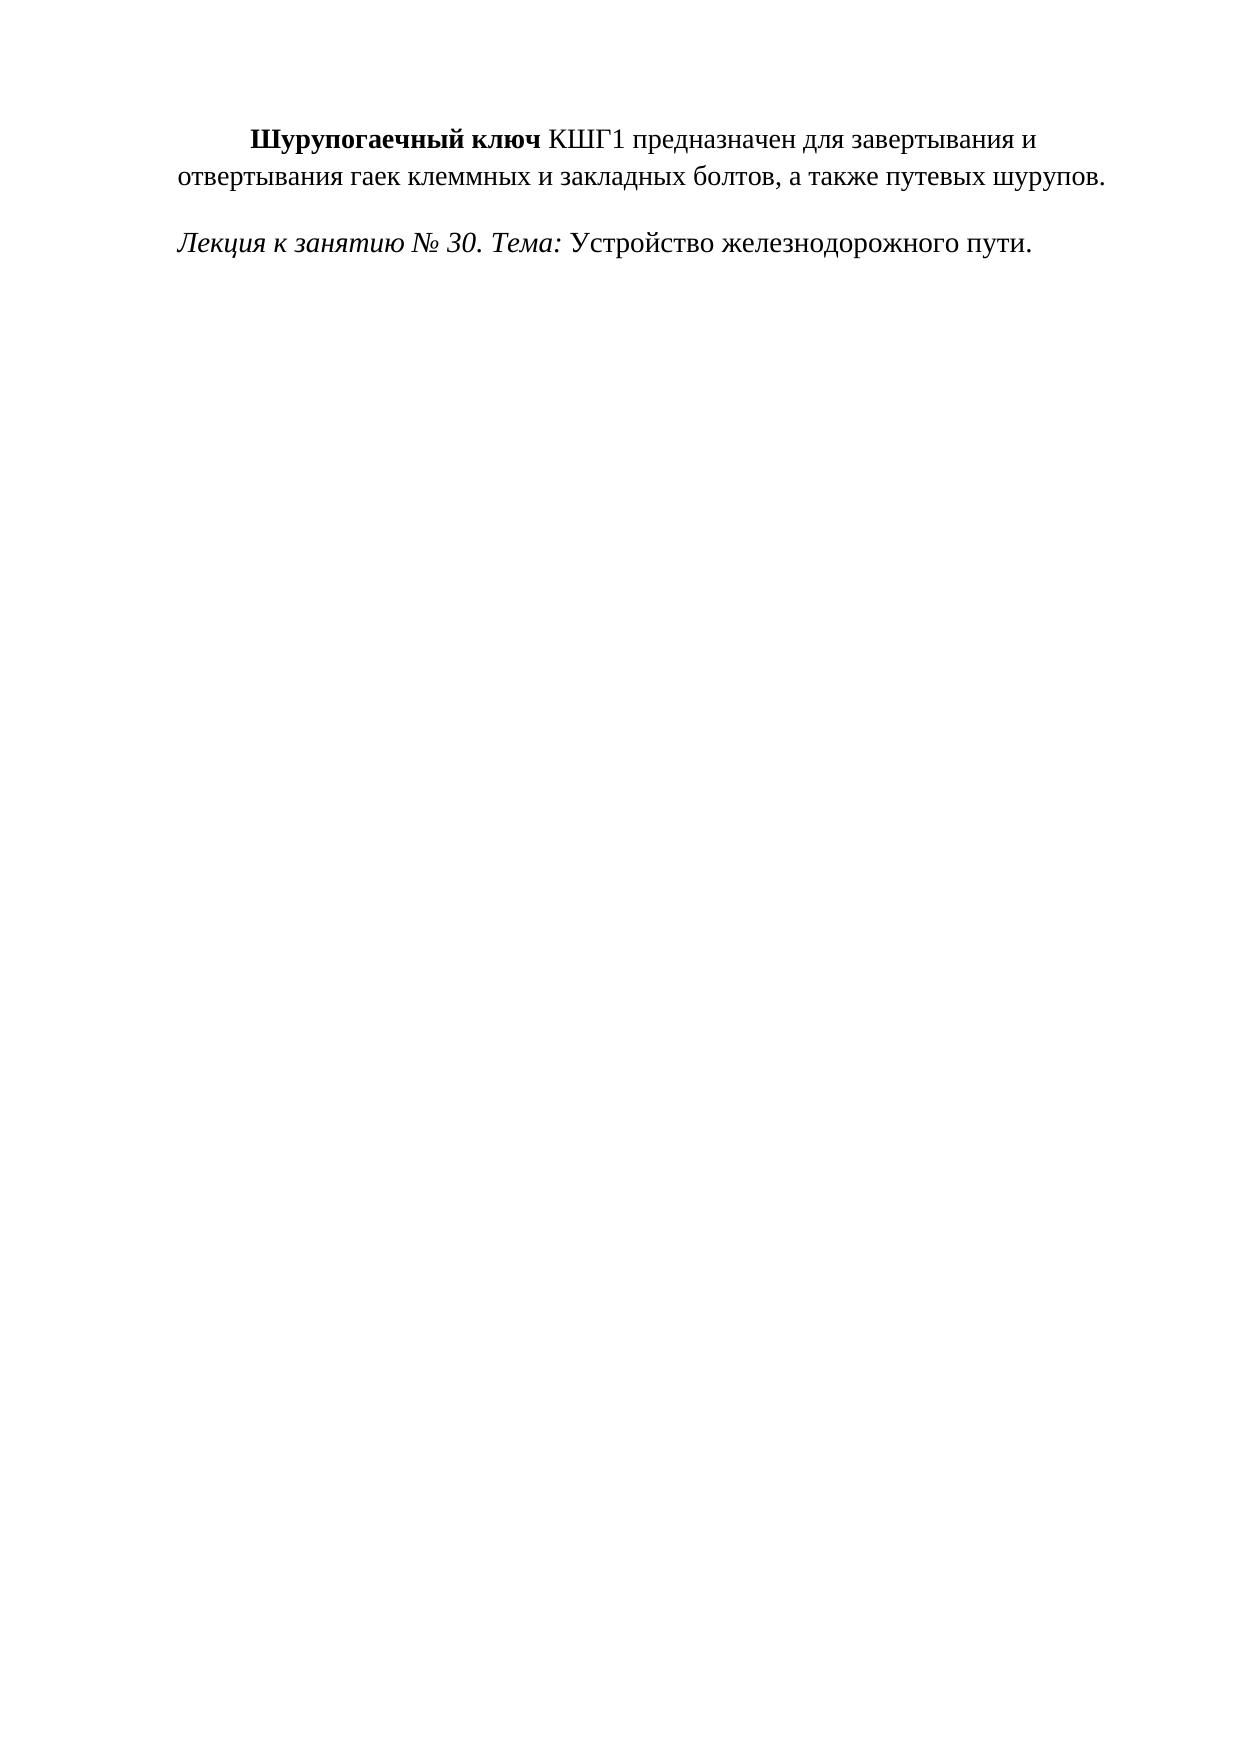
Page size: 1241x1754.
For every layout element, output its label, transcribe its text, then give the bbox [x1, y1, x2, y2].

subtitle Лекция к занятию № 30. Тема: Устройство железнодорожного пути. [177, 225, 1240, 258]
text Шурупогаечный ключ КШГ1 предназначен для завертывания и отвертывания гаек клеммных и закладных болтов, а также путевых шурупов. [177, 118, 1149, 193]
